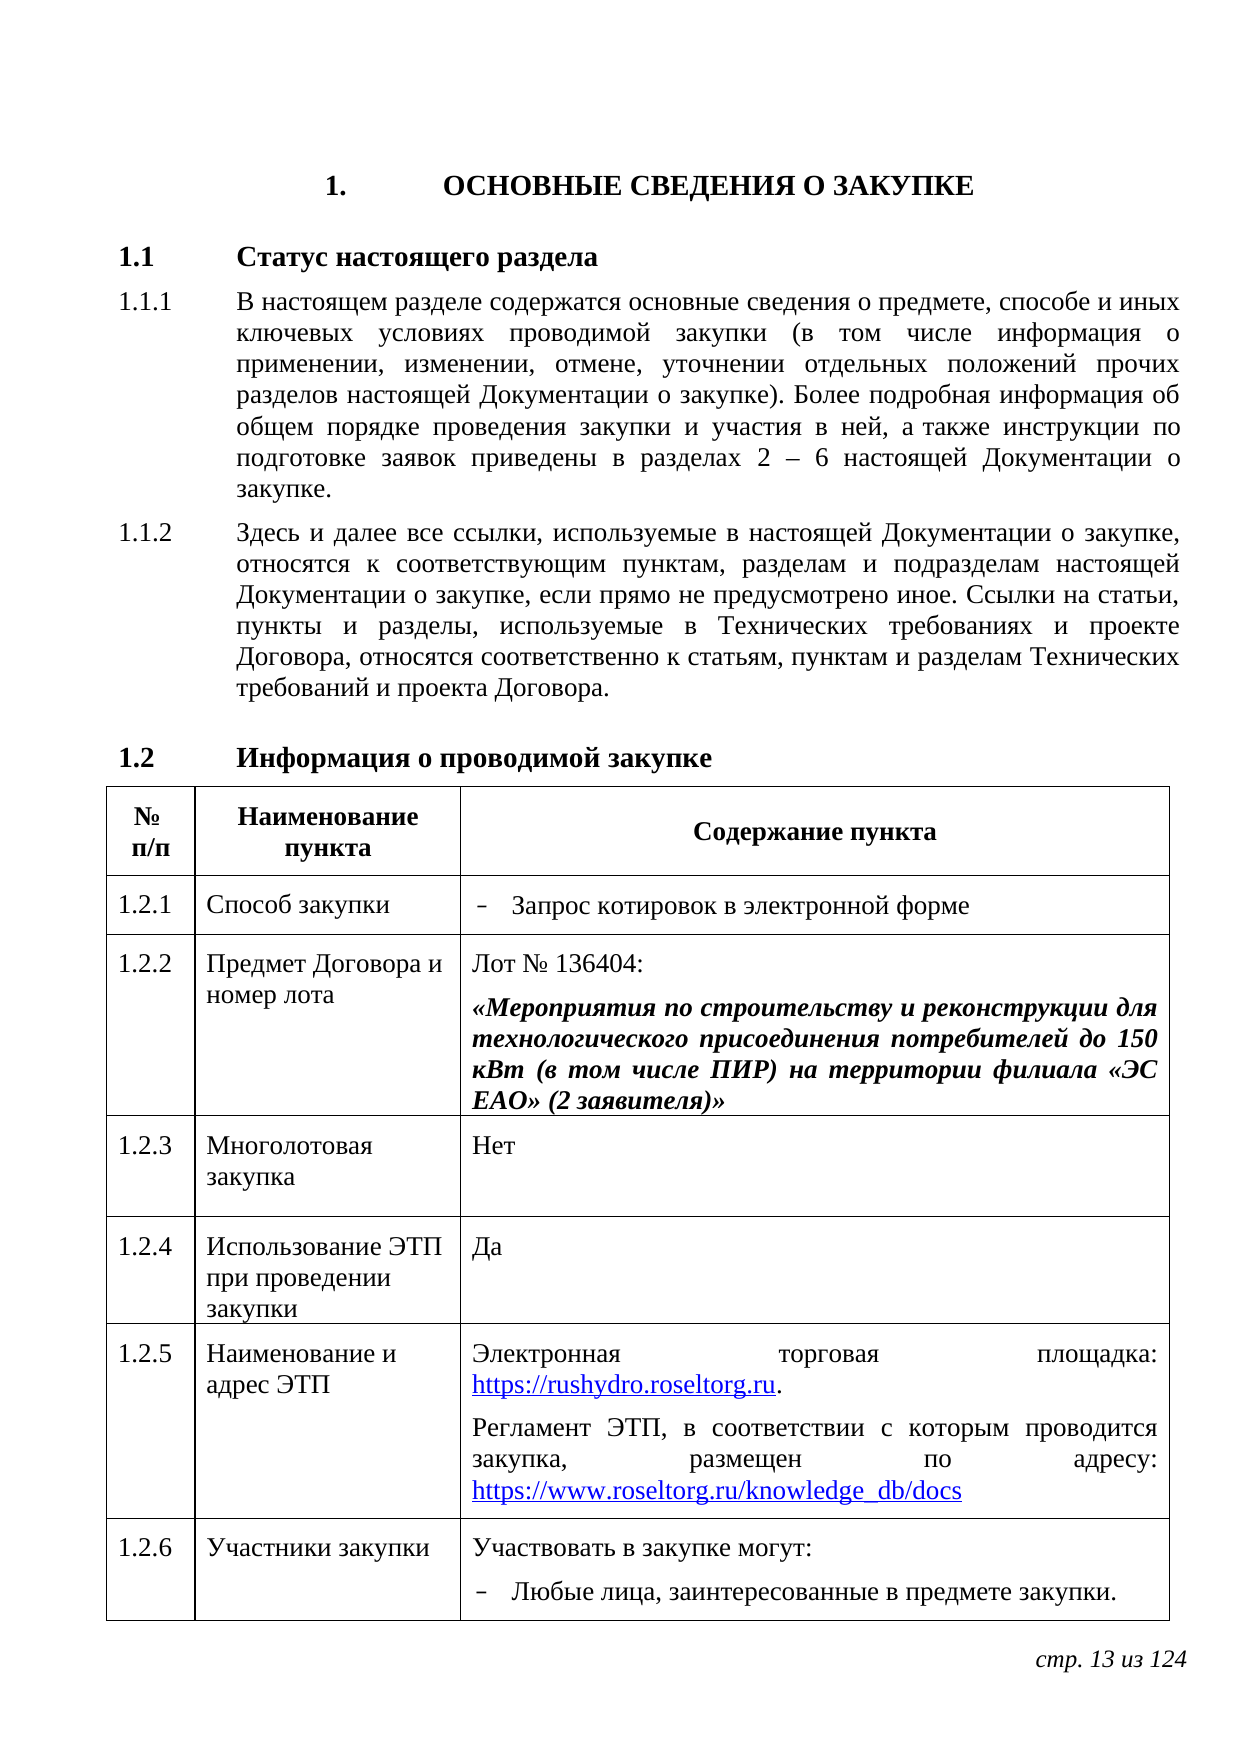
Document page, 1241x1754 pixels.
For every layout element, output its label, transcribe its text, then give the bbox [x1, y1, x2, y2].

table_cell [107, 935, 194, 1115]
table_cell Способ закупки [196, 876, 460, 933]
table_cell Да [461, 1217, 1169, 1323]
table_header № п/п [107, 787, 194, 874]
table_header Содержание пункта [461, 787, 1169, 874]
list В настоящем разделе содержатся основные сведения о предмете, способе и иных ключевых условиях проводимой закупки (в том числе информация о применении, изменении, отмене, уточнении отдельных положений прочих разделов настоящей Документации о закупке). Более подробная информация об общем порядке проведения закупки и участия в ней, а также инструкции по подготовке заявок приведены в разделах 2 – 6 настоящей Документации о закупке. [118, 285, 1181, 503]
subtitle Статус настоящего раздела [118, 239, 1181, 273]
table_cell Запрос котировок в электронной форме [461, 876, 1169, 933]
table_cell [107, 1116, 194, 1216]
table_cell Электронная торговая площадка: https://rushydro.roseltorg.ru. Регламент ЭТП, в соответствии с которым проводится закупка, размещен по адресу: https://www.roseltorg.ru/knowledge_db/docs [461, 1324, 1169, 1517]
subtitle Информация о проводимой закупке [118, 740, 1181, 774]
table_cell Участники закупки [196, 1519, 460, 1620]
table_cell Предмет Договора и номер лота [196, 935, 460, 1115]
subtitle ОСНОВНЫЕ СВЕДЕНИЯ О ЗАКУПКЕ [118, 168, 1181, 202]
table_cell Использование ЭТП при проведении закупки [196, 1217, 460, 1323]
table_header Наименование пункта [196, 787, 460, 874]
table_cell [107, 1217, 194, 1323]
table_cell Многолотовая закупка [196, 1116, 460, 1216]
table_cell Наименование и адрес ЭТП [196, 1324, 460, 1517]
table_cell [107, 1519, 194, 1620]
text Здесь и далее все ссылки, используемые в настоящей Документации о закупке, относятся к соответствующим пунктам, разделам и подразделам настоящей Документации о закупке, если прямо не предусмотрено иное. Ссылки на статьи, пункты и разделы, используемые в Технических требованиях и проекте Договора, относятся соответственно к статьям, пунктам и разделам Технических требований и проекта Договора. [118, 516, 1181, 703]
table_cell [107, 876, 194, 933]
table_cell Лот № 136404: «Мероприятия по строительству и реконструкции для технологического присоединения потребителей до 150 кВт (в том числе ПИР) на территории филиала «ЭС ЕАО» (2 заявителя)» [461, 935, 1169, 1115]
table_cell Участвовать в закупке могут: Любые лица, заинтересованные в предмете закупки. [461, 1519, 1169, 1620]
table_cell Нет [461, 1116, 1169, 1216]
table_cell [107, 1324, 194, 1517]
